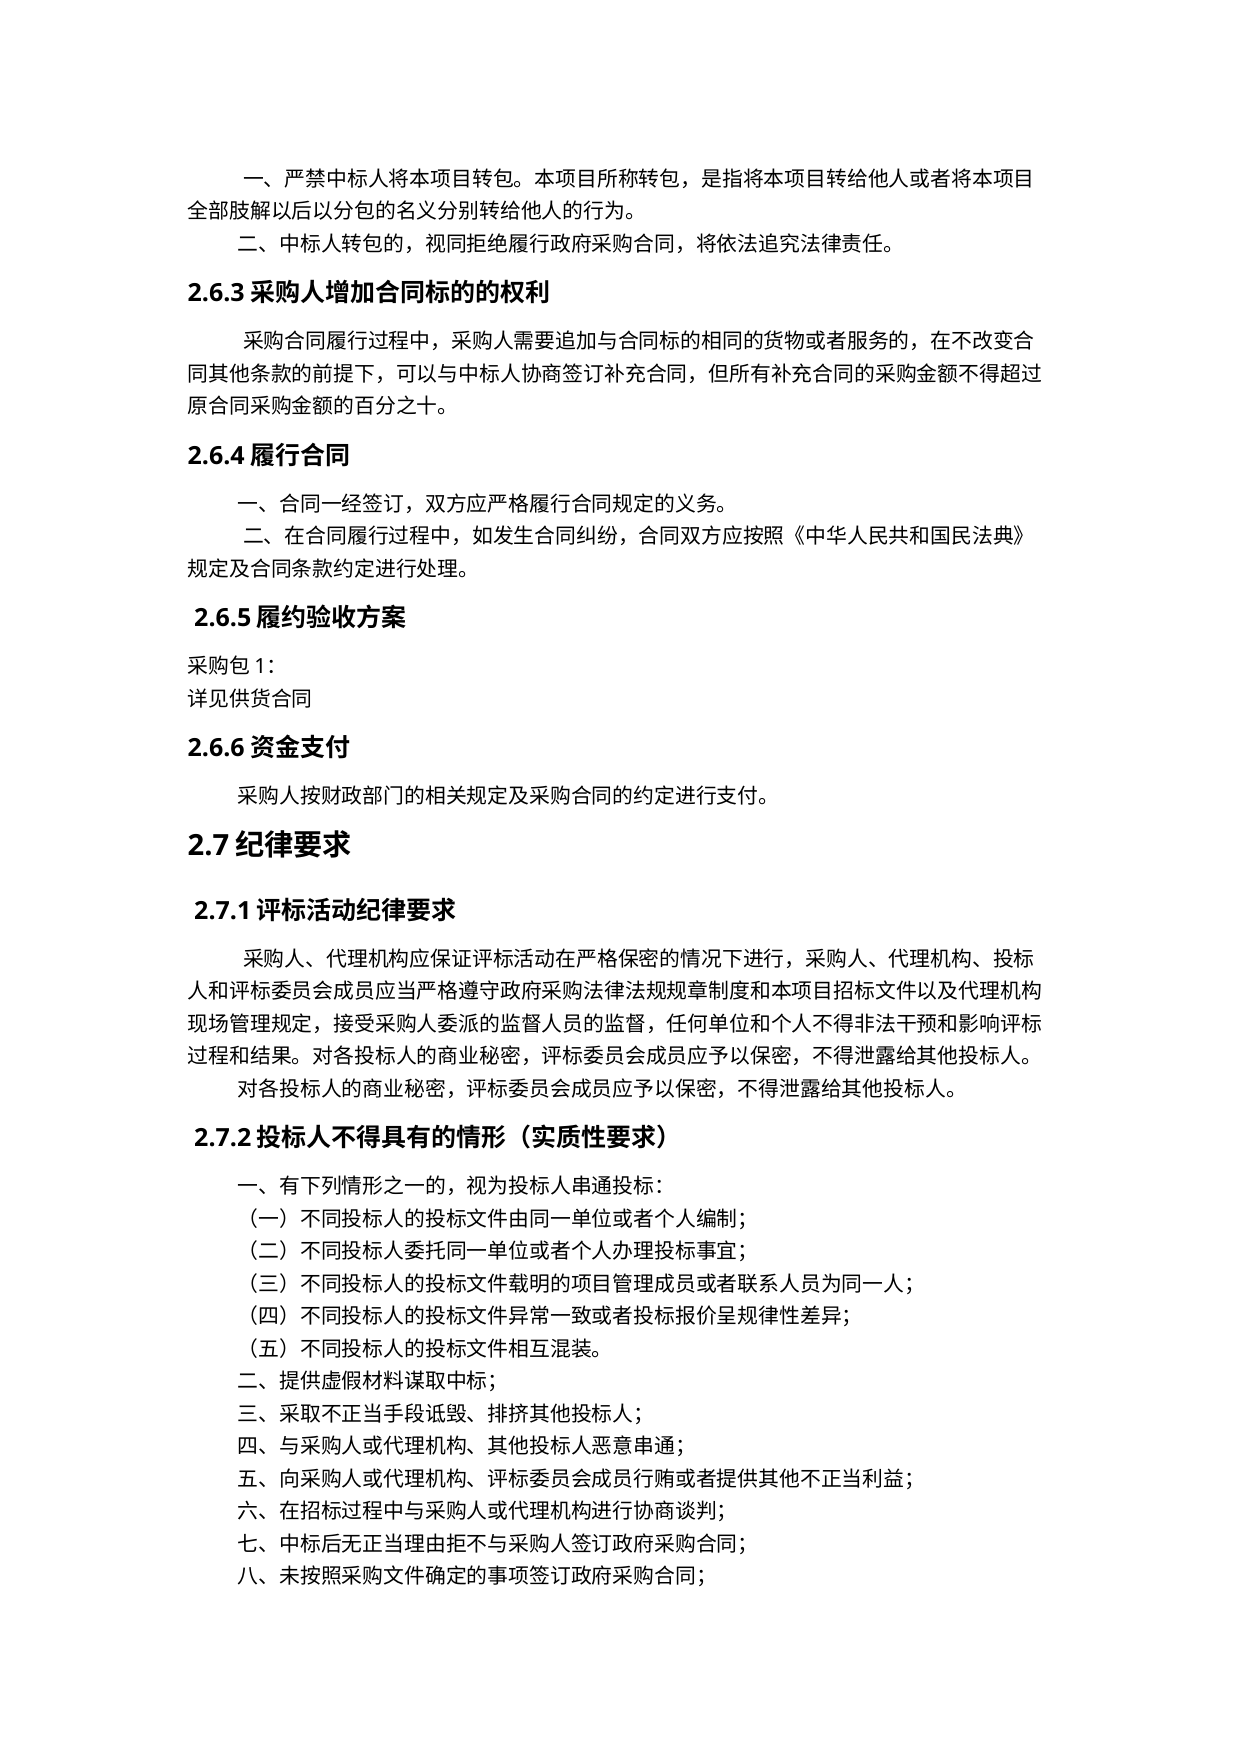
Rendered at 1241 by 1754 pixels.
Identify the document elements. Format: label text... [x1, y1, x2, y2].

text 六、在招标过程中与采购人或代理机构进行协商谈判； [187, 1494, 1053, 1527]
text （二）不同投标人委托同一单位或者个人办理投标事宜； [187, 1234, 1053, 1267]
text 2.7纪律要求 [187, 812, 1053, 877]
text 采购合同履行过程中，采购人需要追加与合同标的相同的货物或者服务的，在不改变合同其他条款的前提下，可以与中标人协商签订补充合同，但所有补充合同的采购金额不得超过原合同采购金额的百分之十。 [187, 324, 1053, 422]
text 四、与采购人或代理机构、其他投标人恶意串通； [187, 1429, 1053, 1462]
text （三）不同投标人的投标文件载明的项目管理成员或者联系人员为同一人； [187, 1267, 1053, 1299]
text 八、未按照采购文件确定的事项签订政府采购合同； [187, 1559, 1053, 1592]
text 对各投标人的商业秘密，评标委员会成员应予以保密，不得泄露给其他投标人。 [187, 1072, 1053, 1104]
text 采购人、代理机构应保证评标活动在严格保密的情况下进行，采购人、代理机构、投标人和评标委员会成员应当严格遵守政府采购法律法规规章制度和本项目招标文件以及代理机构现场管理规定，接受采购人委派的监督人员的监督，任何单位和个人不得非法干预和影响评标过程和结果。对各投标人的商业秘密，评标委员会成员应予以保密，不得泄露给其他投标人。 [187, 942, 1053, 1072]
text 2.6.3采购人增加合同标的的权利 [187, 259, 1053, 324]
text 二、提供虚假材料谋取中标； [187, 1364, 1053, 1397]
text 二、在合同履行过程中，如发生合同纠纷，合同双方应按照《中华人民共和国民法典》规定及合同条款约定进行处理。 [187, 519, 1053, 584]
text （五）不同投标人的投标文件相互混装。 [187, 1332, 1053, 1364]
text （一）不同投标人的投标文件由同一单位或者个人编制； [187, 1202, 1053, 1234]
text 2.7.2投标人不得具有的情形（实质性要求） [187, 1104, 1053, 1169]
text 采购包1： [187, 649, 1053, 682]
text 2.7.1评标活动纪律要求 [187, 877, 1053, 942]
text （四）不同投标人的投标文件异常一致或者投标报价呈规律性差异； [187, 1299, 1053, 1332]
text 2.6.6资金支付 [187, 714, 1053, 779]
text 采购人按财政部门的相关规定及采购合同的约定进行支付。 [187, 779, 1053, 812]
text 二、中标人转包的，视同拒绝履行政府采购合同，将依法追究法律责任。 [187, 227, 1053, 259]
text 三、采取不正当手段诋毁、排挤其他投标人； [187, 1397, 1053, 1429]
text 一、有下列情形之一的，视为投标人串通投标： [187, 1169, 1053, 1202]
text 一、严禁中标人将本项目转包。本项目所称转包，是指将本项目转给他人或者将本项目全部肢解以后以分包的名义分别转给他人的行为。 [187, 162, 1053, 227]
text 七、中标后无正当理由拒不与采购人签订政府采购合同； [187, 1527, 1053, 1559]
text 2.6.4履行合同 [187, 422, 1053, 487]
text 五、向采购人或代理机构、评标委员会成员行贿或者提供其他不正当利益； [187, 1462, 1053, 1494]
text 详见供货合同 [187, 682, 1053, 714]
text 一、合同一经签订，双方应严格履行合同规定的义务。 [187, 487, 1053, 519]
text 2.6.5履约验收方案 [187, 584, 1053, 649]
